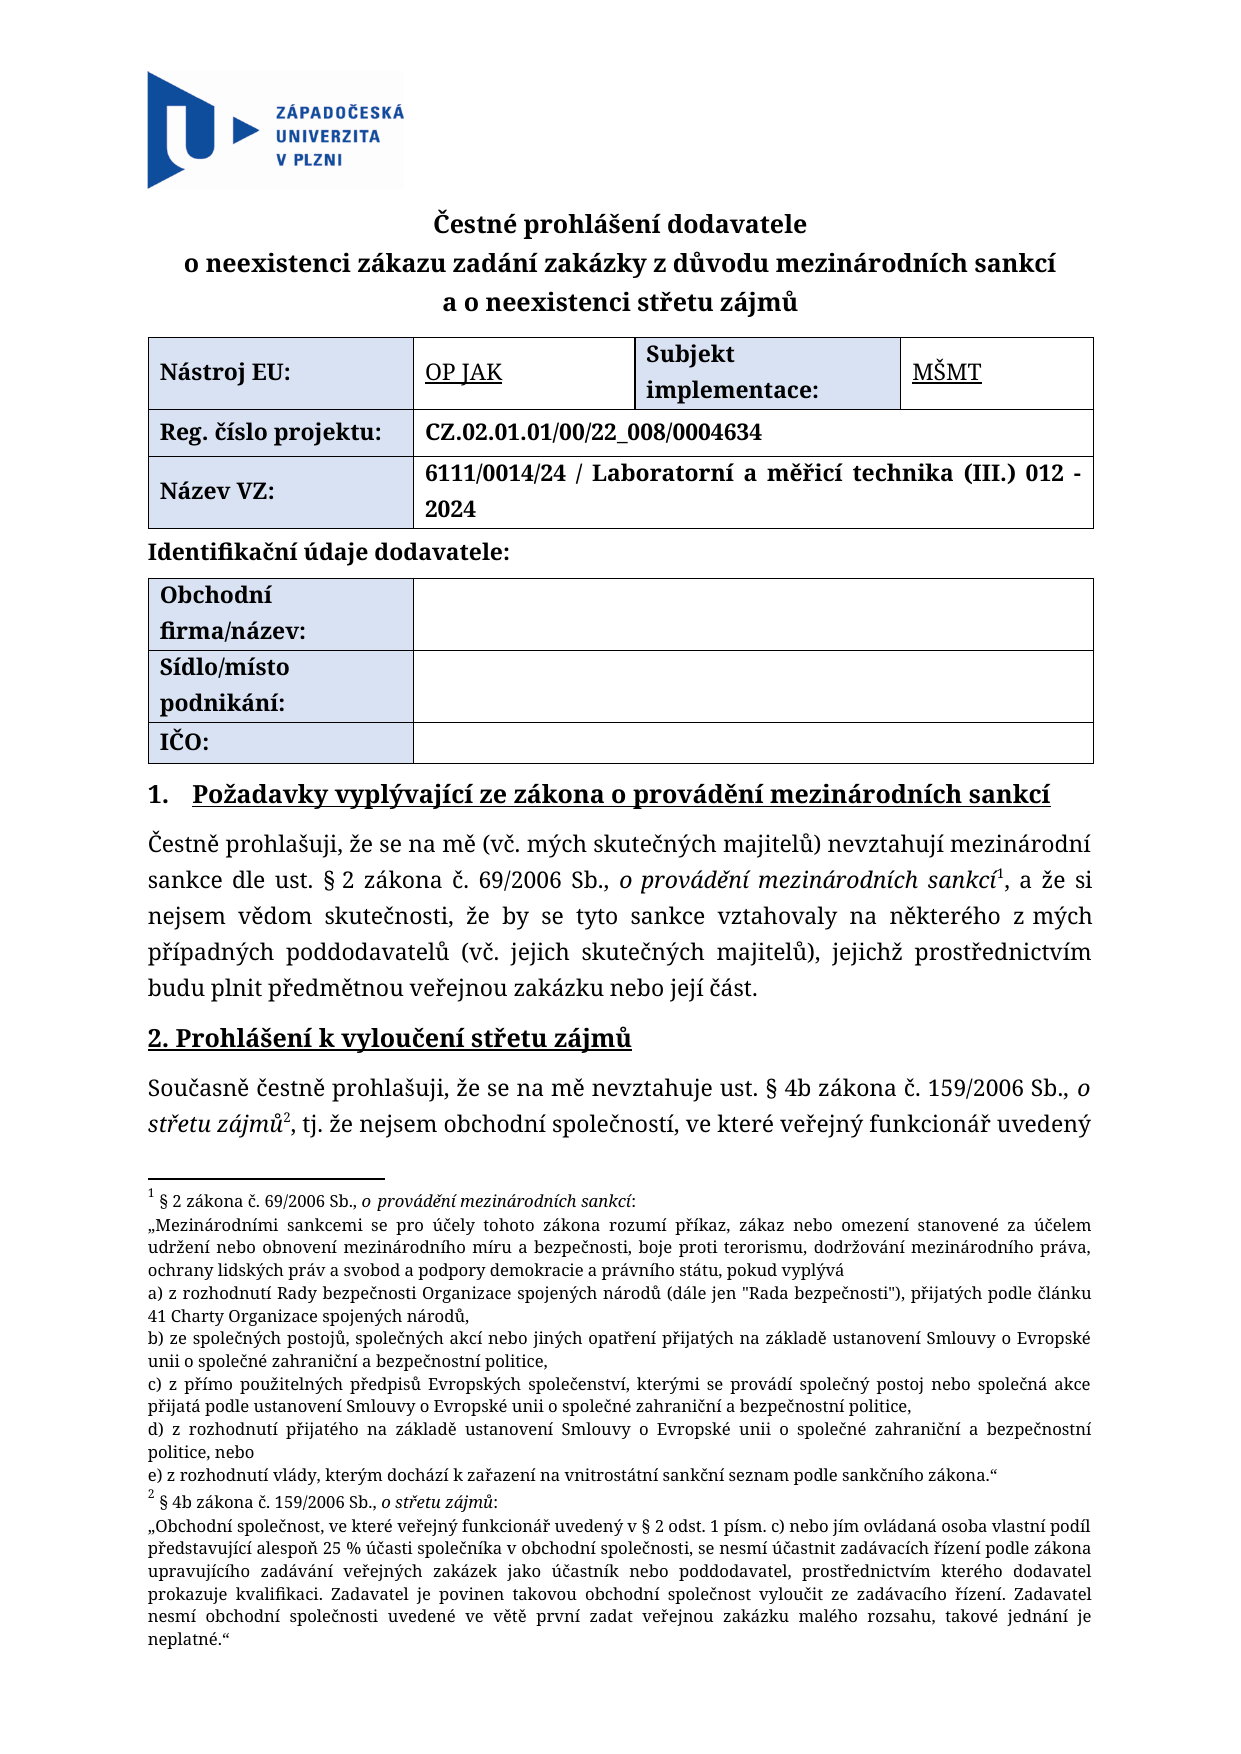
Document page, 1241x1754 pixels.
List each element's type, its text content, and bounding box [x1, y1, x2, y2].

table_cell [414, 651, 1093, 722]
table_header MŠMT [901, 338, 1093, 409]
table_cell 6111/0014/24 / Laboratorní a měřicí technika (III.) 012 - 2024 [414, 457, 1093, 528]
table_cell CZ.02.01.01/00/22_008/0004634 [414, 410, 1093, 456]
table_header Obchodní firma/název: [149, 579, 413, 650]
table_header Nástroj EU: [149, 338, 413, 409]
table_header Subjekt implementace: [636, 338, 900, 409]
text o neexistenci zákazu zadání zakázky z důvodu mezinárodních sankcí a o neexistenci střetu zájmů [148, 246, 1093, 319]
subtitle 2. Prohlášení k vyloučení střetu zájmů [148, 1021, 1093, 1055]
table_cell Sídlo/místo podnikání: [149, 651, 413, 722]
table_header [414, 579, 1093, 650]
text Čestně prohlašuji, že se na mě (vč. mých skutečných majitelů) nevztahují mezinárodní sankce dle ust. § 2 zákona č. 69/2006 Sb., o provádění mezinárodních sankcí, a že si nejsem vědom skutečnosti, že by se tyto sankce vztahovaly na některého z mých případných poddodavatelů (vč. jejich skutečných majitelů), jejichž prostřednictvím budu plnit předmětnou veřejnou zakázku nebo její část. [148, 828, 1093, 1003]
table_cell Název VZ: [149, 457, 413, 528]
table_header OP JAK [414, 338, 634, 409]
table_cell [414, 723, 1093, 763]
text Čestné prohlášení dodavatele [148, 207, 1093, 241]
picture [147, 71, 404, 189]
text Identifikační údaje dodavatele: [148, 536, 1093, 567]
table_cell Reg. číslo projektu: [149, 410, 413, 456]
subtitle 1. Požadavky vyplývající ze zákona o provádění mezinárodních sankcí [148, 777, 1093, 811]
list Současně čestně prohlašuji, že se na mě nevztahuje ust. § 4b zákona č. 159/2006 Sb., o střetu zájmů, tj. že nejsem obchodní společností, ve které veřejný funkcionář uvedený v ust. § 2 odst. 1 písm. c) zákona o střetu zájmů nebo jím ovládaná osoba vlastní podíl představující alespoň 25 % účasti společníka v obchodní společnosti. [148, 1072, 1093, 1139]
table_cell IČO: [149, 723, 413, 763]
